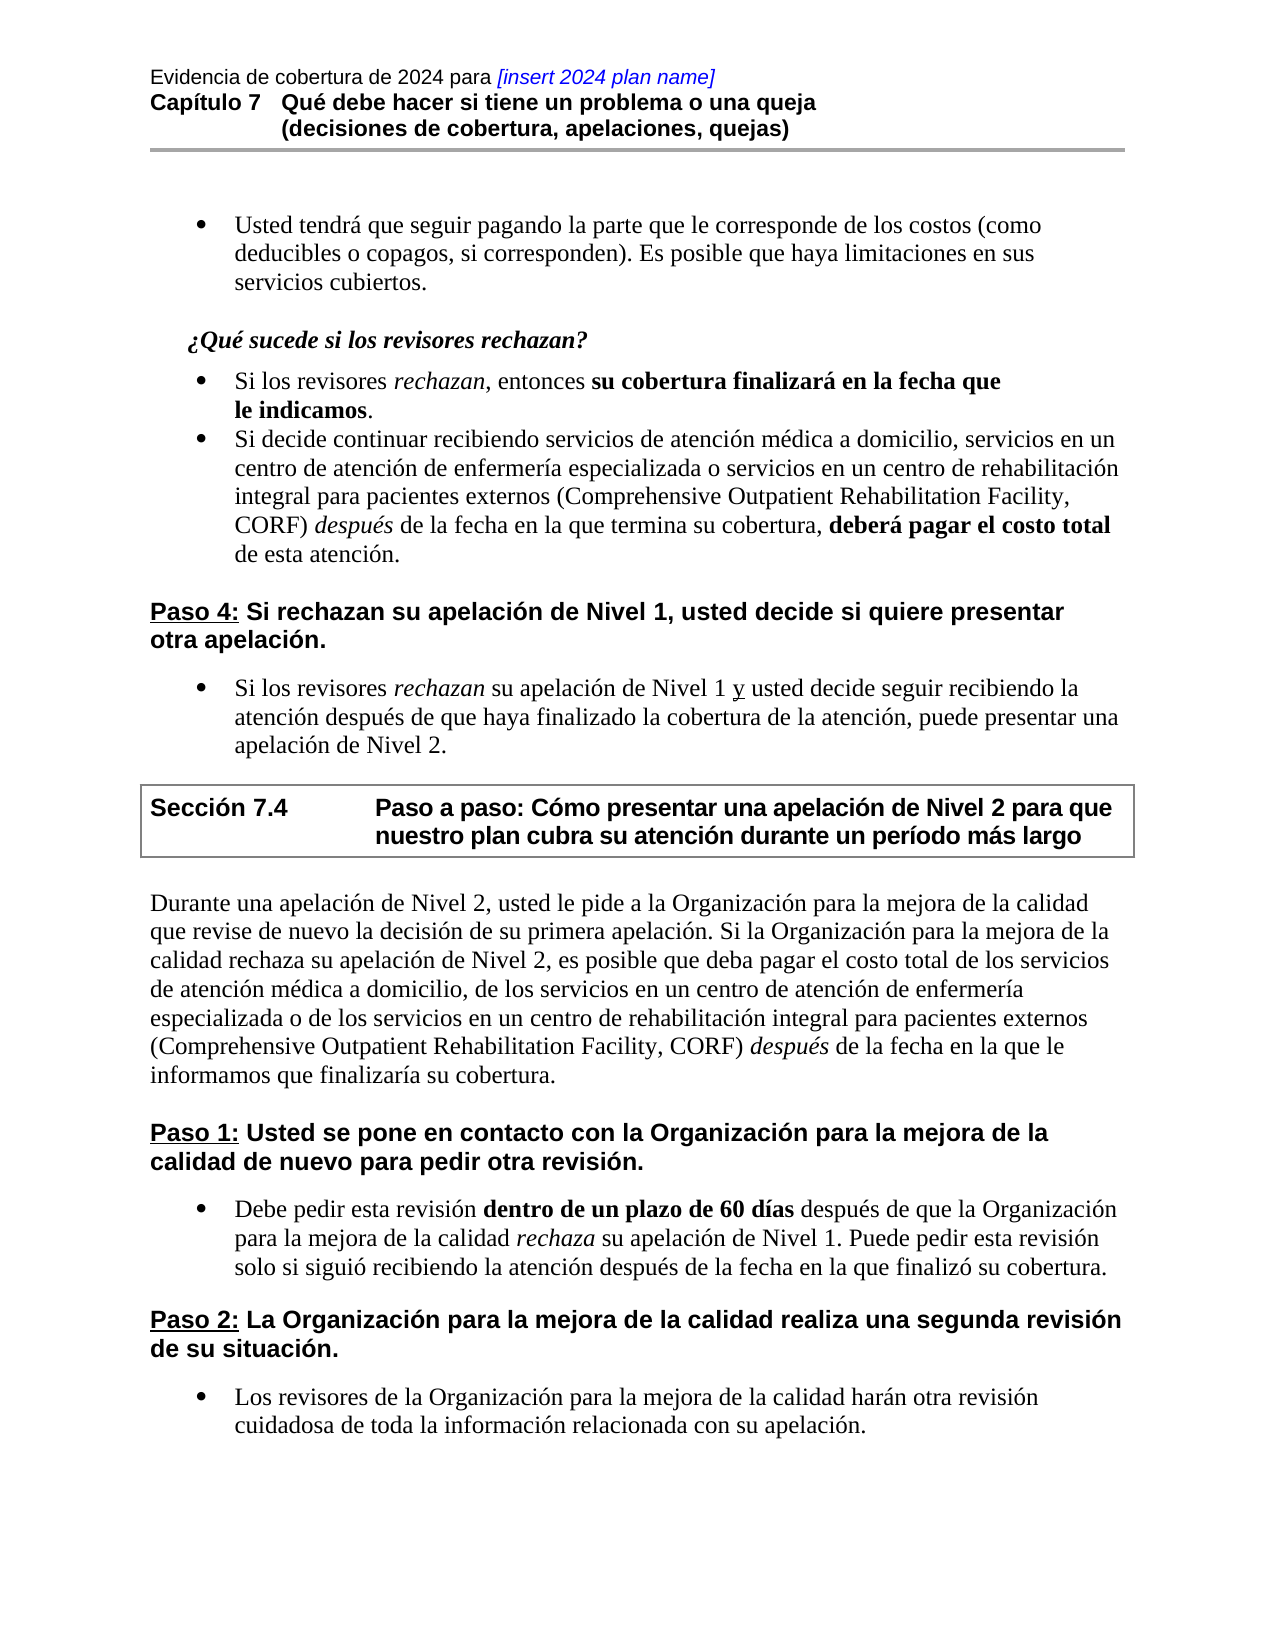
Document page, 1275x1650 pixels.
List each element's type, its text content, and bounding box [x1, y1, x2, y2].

list Los revisores de la Organización para la mejora de la calidad harán otra revisión cuidadosa de toda la información relacionada con su apelación. [197, 1390, 1125, 1448]
list Si los revisores rechazan su apelación de Nivel 1 y usted decide seguir recibiendo la atención después de que haya finalizado la cobertura de la atención, puede presentar una apelación de Nivel 2. [197, 681, 1125, 768]
list Si los revisores rechazan, entonces su cobertura finalizará en la fecha que le indicamos. [197, 366, 1125, 424]
text Durante una apelación de Nivel 2, usted le pide a la Organización para la mejora de la calidad que revise de nuevo la decisión de su primera apelación. Si la Organización para la mejora de la calidad rechaza su apelación de Nivel 2, es posible que deba pagar el costo total de los servicios de atención médica a domicilio, de los servicios en un centro de atención de enfermería especializada o de los servicios en un centro de rehabilitación integral para pacientes externos (Comprehensive Outpatient Rehabilitation Facility, CORF) después de la fecha en la que le informamos que finalizaría su cobertura. [150, 896, 1125, 1097]
subtitle Paso 2: La Organización para la mejora de la calidad realiza una segunda revisión de su situación. [150, 1314, 1125, 1371]
list Usted tendrá que seguir pagando la parte que le corresponde de los costos (como deducibles o copagos, si corresponden). Es posible que haya limitaciones en sus servicios cubiertos. [197, 210, 1125, 296]
subtitle Sección 7.4 Paso a paso: Cómo presentar una apelación de Nivel 2 para que nuestro plan cubra su atención durante un período más largo [142, 795, 1133, 865]
subtitle Paso 1: Usted se pone en contacto con la Organización para la mejora de la calidad de nuevo para pedir otra revisión. [150, 1126, 1125, 1184]
subtitle ¿Qué sucede si los revisores rechazan? [187, 325, 1125, 354]
list Debe pedir esta revisión dentro de un plazo de 60 días después de que la Organización para la mejora de la calidad rechaza su apelación de Nivel 1. Puede pedir esta revisión solo si siguió recibiendo la atención después de la fecha en la que finalizó su cobertura. [197, 1203, 1125, 1289]
subtitle Paso 4: Si rechazan su apelación de Nivel 1, usted decide si quiere presentar otra apelación. [150, 605, 1125, 663]
list Si decide continuar recibiendo servicios de atención médica a domicilio, servicios en un centro de atención de enfermería especializada o servicios en un centro de rehabilitación integral para pacientes externos (Comprehensive Outpatient Rehabilitation Facility, CORF) después de la fecha en la que termina su cobertura, deberá pagar el costo total de esta atención. [197, 436, 1125, 580]
